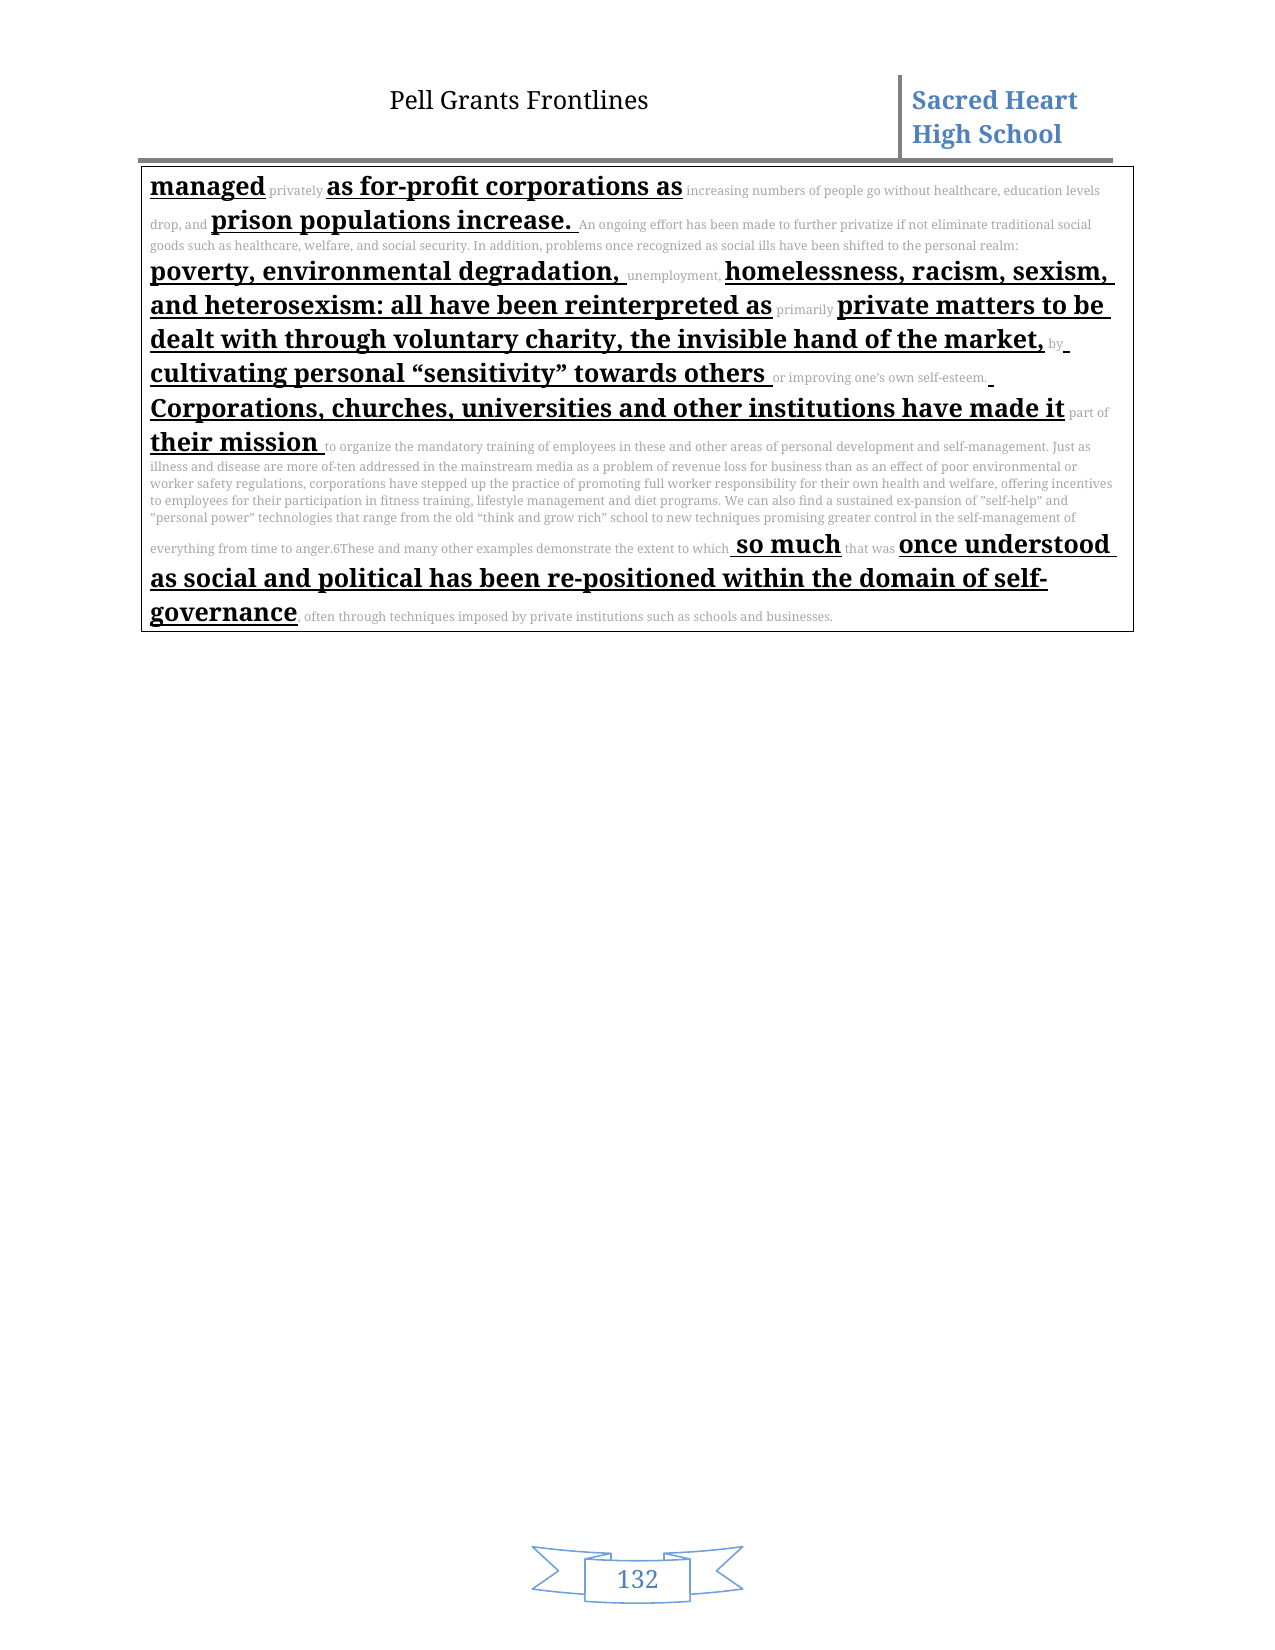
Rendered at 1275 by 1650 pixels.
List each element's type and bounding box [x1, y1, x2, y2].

text [142, 167, 1133, 631]
